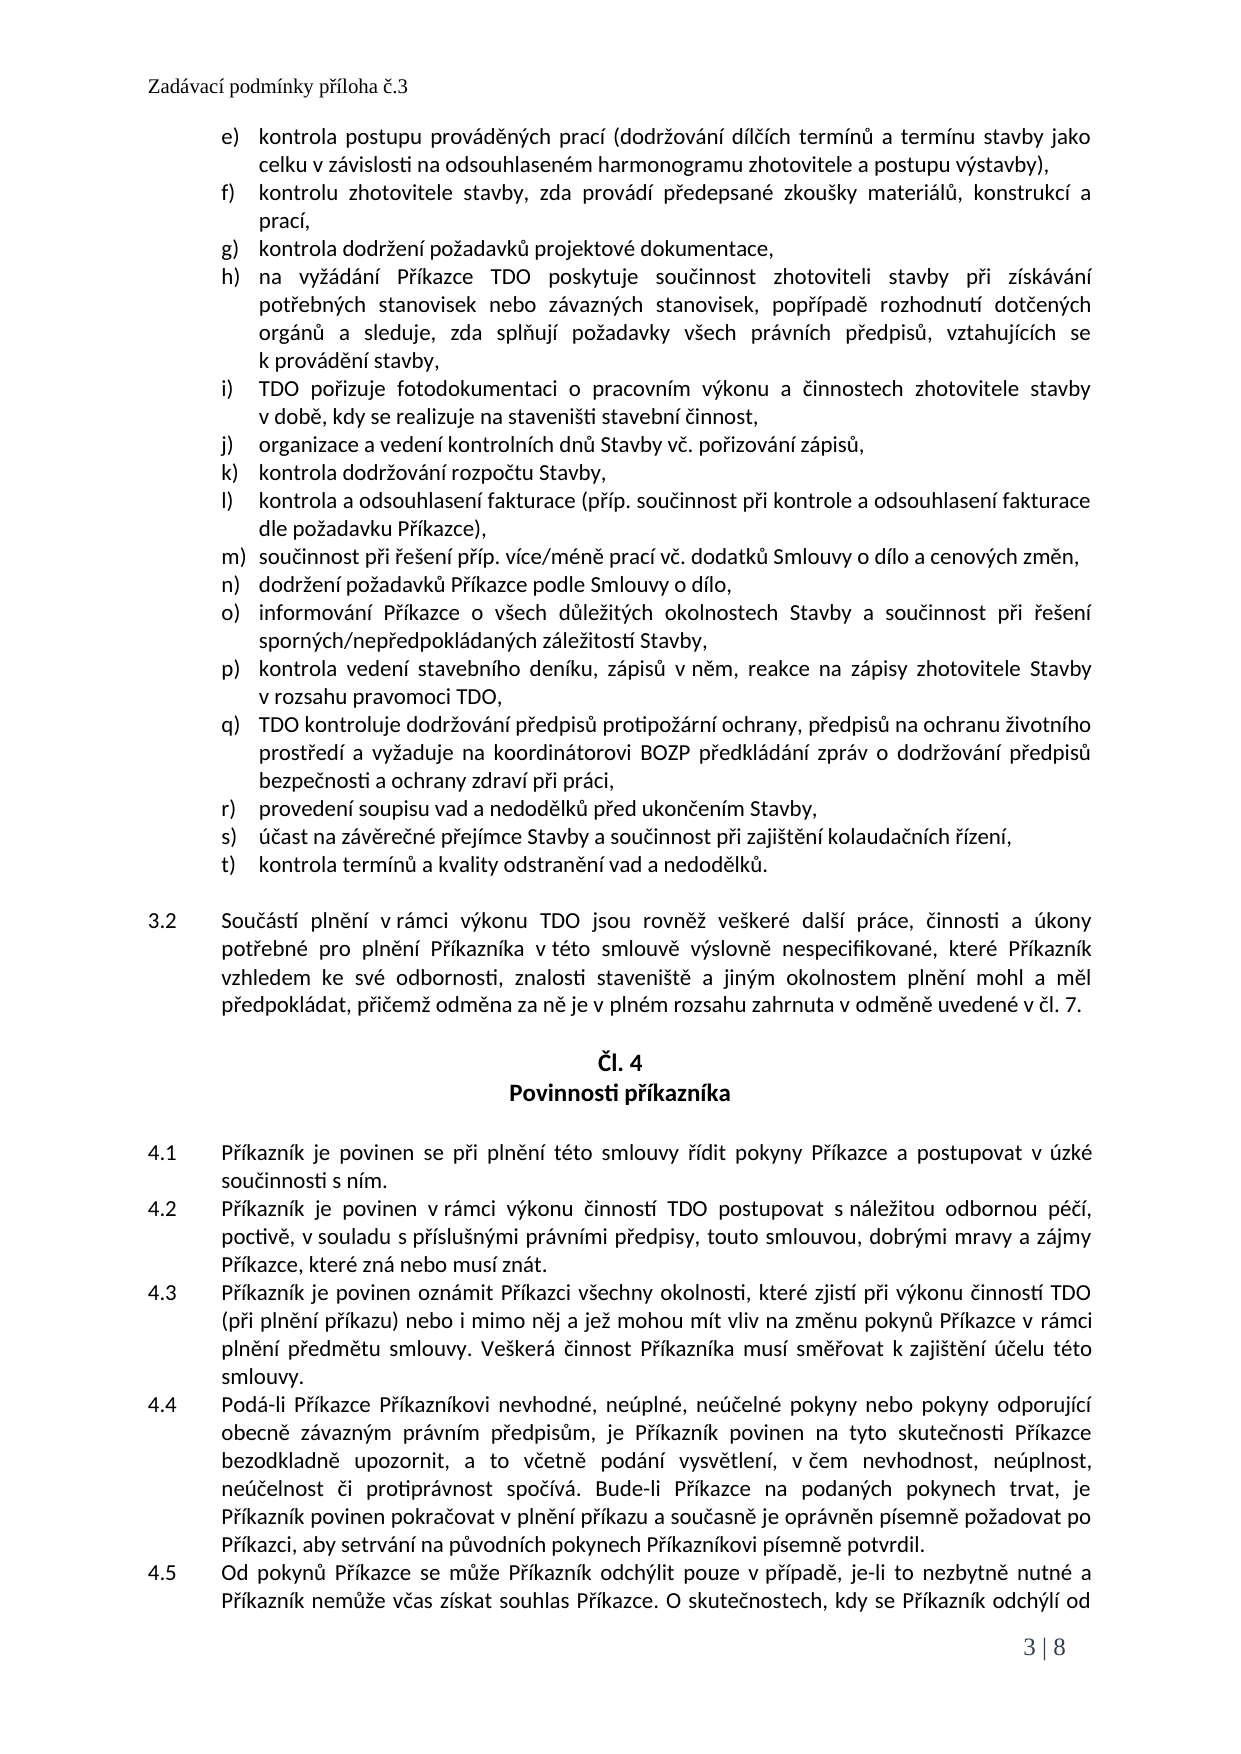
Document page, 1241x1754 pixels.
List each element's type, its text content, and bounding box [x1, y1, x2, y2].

text Čl. 4 [148, 1047, 1092, 1077]
list účast na závěrečné přejímce Stavby a součinnost při zajištění kolaudačních řízení, [221, 822, 1092, 851]
list informování Příkazce o všech důležitých okolnostech Stavby a součinnost při řešení sporných/nepředpokládaných záležitostí Stavby, [221, 598, 1092, 654]
list kontrolu zhotovitele stavby, zda provádí předepsané zkoušky materiálů, konstrukcí a prací, [221, 178, 1092, 234]
text 3.2 Součástí plnění v rámci výkonu TDO jsou rovněž veškeré další práce, činnosti a úkony potřebné pro plnění Příkazníka v této smlouvě výslovně nespecifikované, které Příkazník vzhledem ke své odbornosti, znalosti staveniště a jiným okolnostem plnění mohl a měl předpokládat, přičemž odměna za ně je v plném rozsahu zahrnuta v odměně uvedené v čl. 7. [148, 907, 1092, 1019]
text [148, 1558, 1092, 1614]
list provedení soupisu vad a nedodělků před ukončením Stavby, [221, 794, 1092, 822]
text 4.2 Příkazník je povinen v rámci výkonu činností TDO postupovat s náležitou odbornou péčí, poctivě, v souladu s příslušnými právními předpisy, touto smlouvou, dobrými mravy a zájmy Příkazce, které zná nebo musí znát. [148, 1194, 1092, 1278]
list dodržení požadavků Příkazce podle Smlouvy o dílo, [221, 570, 1092, 598]
list kontrola a odsouhlasení fakturace (příp. součinnost při kontrole a odsouhlasení fakturace dle požadavku Příkazce), [221, 486, 1092, 542]
list součinnost při řešení příp. více/méně prací vč. dodatků Smlouvy o dílo a cenových změn, [221, 542, 1092, 570]
text 4.4 Podá-li Příkazce Příkazníkovi nevhodné, neúplné, neúčelné pokyny nebo pokyny odporující obecně závazným právním předpisům, je Příkazník povinen na tyto skutečnosti Příkazce bezodkladně upozornit, a to včetně podání vysvětlení, v čem nevhodnost, neúplnost, neúčelnost či protiprávnost spočívá. Bude-li Příkazce na podaných pokynech trvat, je Příkazník povinen pokračovat v plnění příkazu a současně je oprávněn písemně požadovat po Příkazci, aby setrvání na původních pokynech Příkazníkovi písemně potvrdil. [148, 1390, 1092, 1558]
list kontrola dodržování rozpočtu Stavby, [221, 458, 1092, 486]
list TDO pořizuje fotodokumentaci o pracovním výkonu a činnostech zhotovitele stavby v době, kdy se realizuje na staveništi stavební činnost, [221, 374, 1092, 430]
list kontrola termínů a kvality odstranění vad a nedodělků. [221, 851, 1092, 878]
list kontrola postupu prováděných prací (dodržování dílčích termínů a termínu stavby jako celku v závislosti na odsouhlaseném harmonogramu zhotovitele a postupu výstavby), [221, 122, 1092, 178]
list kontrola dodržení požadavků projektové dokumentace, [221, 234, 1092, 262]
text Povinnosti příkazníka [148, 1077, 1092, 1108]
text 4.3 Příkazník je povinen oznámit Příkazci všechny okolnosti, které zjistí při výkonu činností TDO (při plnění příkazu) nebo i mimo něj a jež mohou mít vliv na změnu pokynů Příkazce v rámci plnění předmětu smlouvy. Veškerá činnost Příkazníka musí směřovat k zajištění účelu této smlouvy. [148, 1278, 1092, 1390]
list organizace a vedení kontrolních dnů Stavby vč. pořizování zápisů, [221, 430, 1092, 458]
list TDO kontroluje dodržování předpisů protipožární ochrany, předpisů na ochranu životního prostředí a vyžaduje na koordinátorovi BOZP předkládání zpráv o dodržování předpisů bezpečnosti a ochrany zdraví při práci, [221, 710, 1092, 794]
list kontrola vedení stavebního deníku, zápisů v něm, reakce na zápisy zhotovitele Stavby v rozsahu pravomoci TDO, [221, 654, 1092, 710]
text 4.1 Příkazník je povinen se při plnění této smlouvy řídit pokyny Příkazce a postupovat v úzké součinnosti s ním. [148, 1138, 1092, 1194]
list na vyžádání Příkazce TDO poskytuje součinnost zhotoviteli stavby při získávání potřebných stanovisek nebo závazných stanovisek, popřípadě rozhodnutí dotčených orgánů a sleduje, zda splňují požadavky všech právních předpisů, vztahujících se k provádění stavby, [221, 262, 1092, 374]
